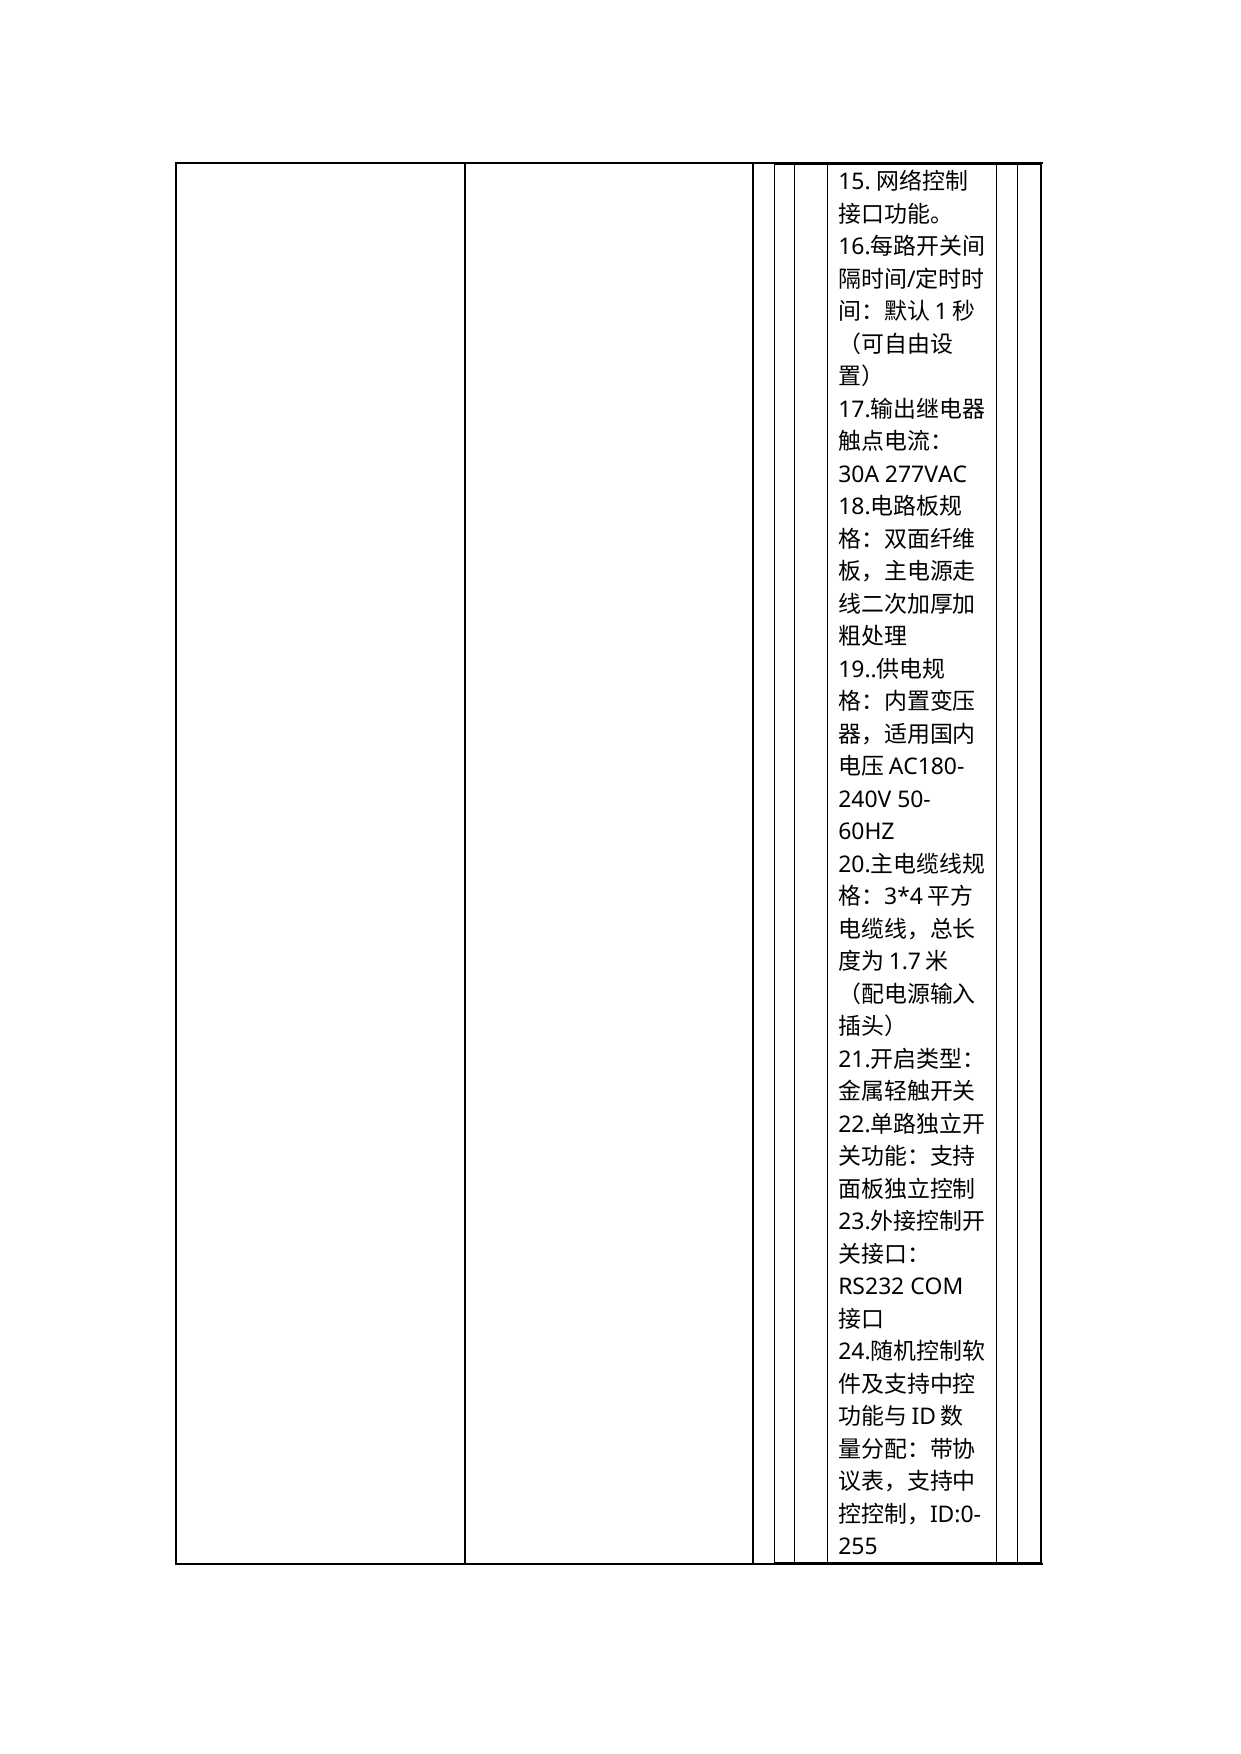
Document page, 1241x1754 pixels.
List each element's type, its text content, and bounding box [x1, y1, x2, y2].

table_cell [1018, 165, 1040, 1562]
table_cell [997, 165, 1017, 1562]
table_cell [754, 164, 774, 1563]
table_cell [466, 164, 752, 1563]
table_cell [775, 165, 794, 1562]
table_cell [828, 165, 996, 1562]
table_cell [795, 165, 827, 1562]
table_cell 1 [177, 164, 464, 1563]
